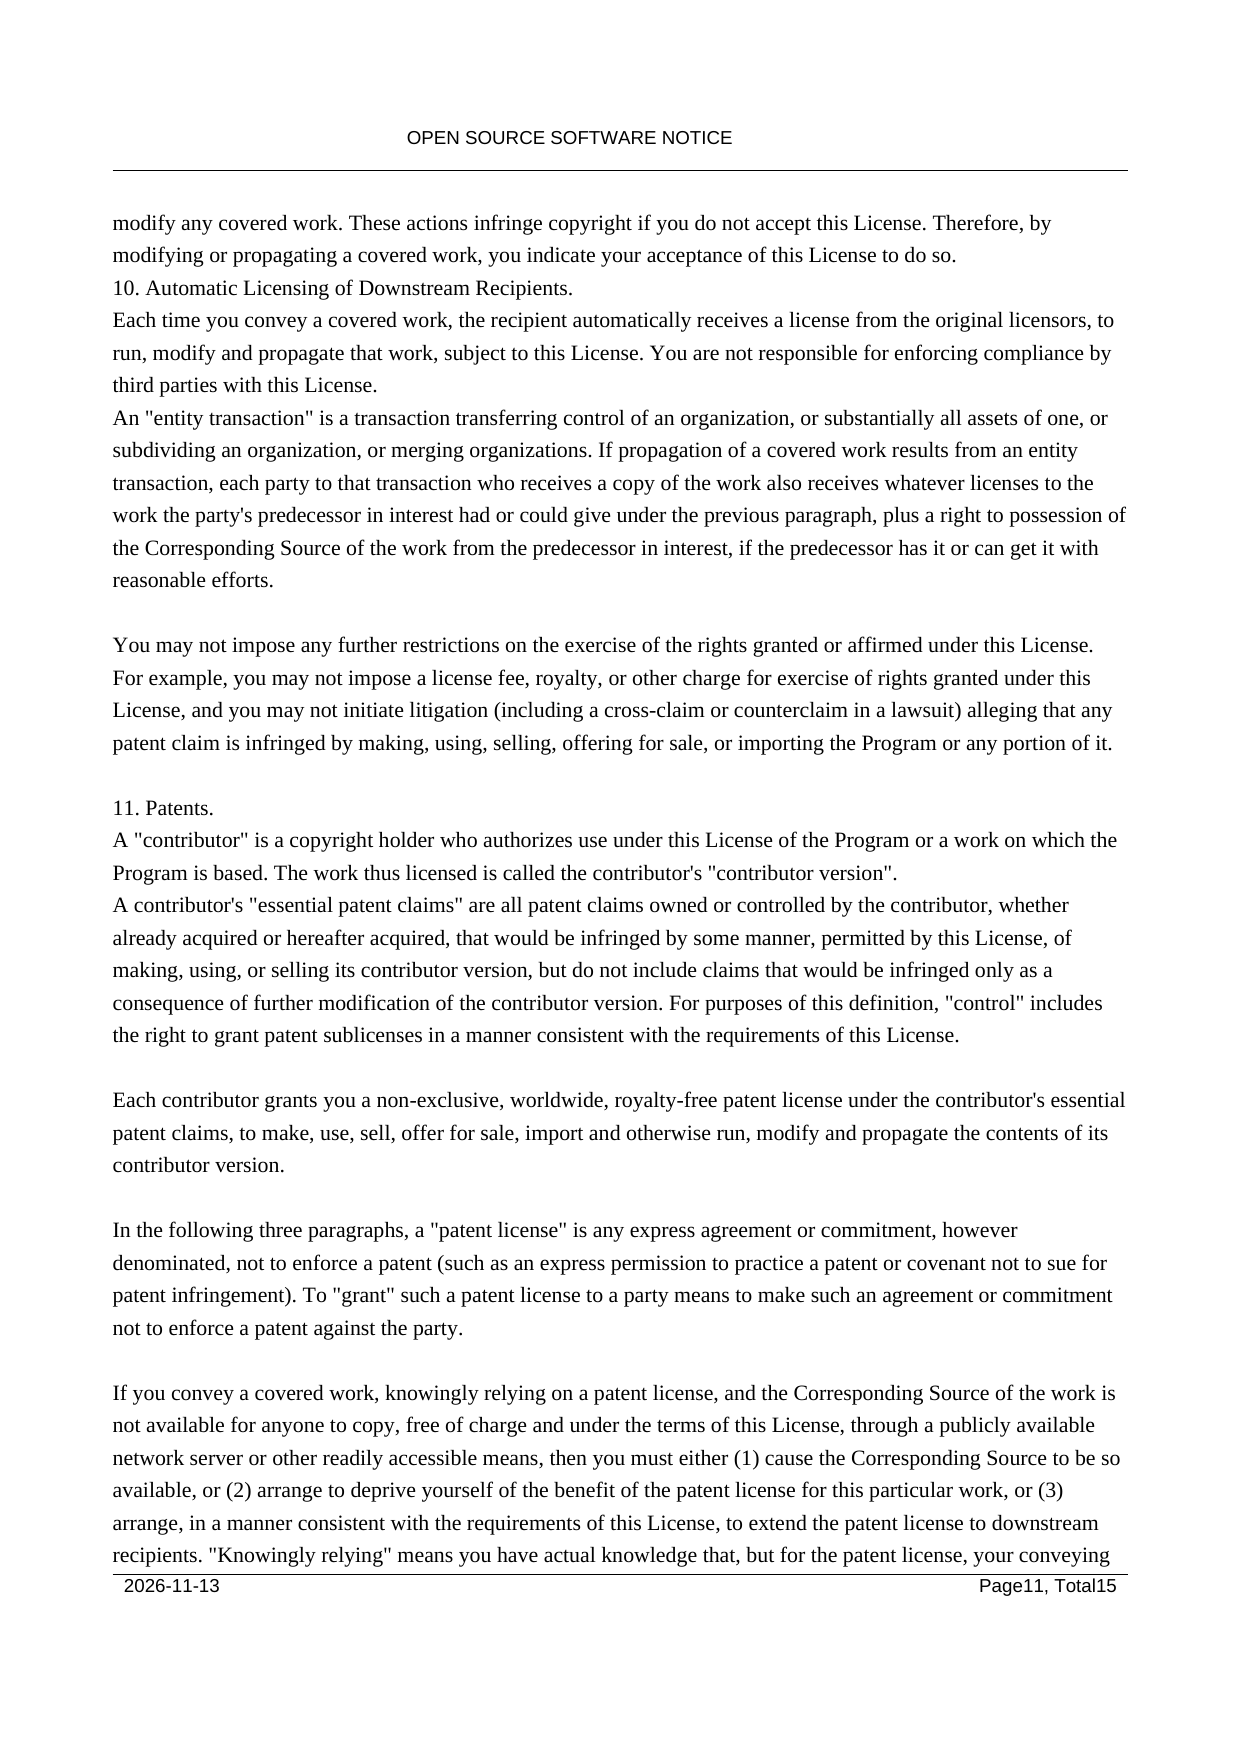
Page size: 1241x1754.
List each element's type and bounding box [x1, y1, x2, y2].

text [112, 206, 1128, 1571]
